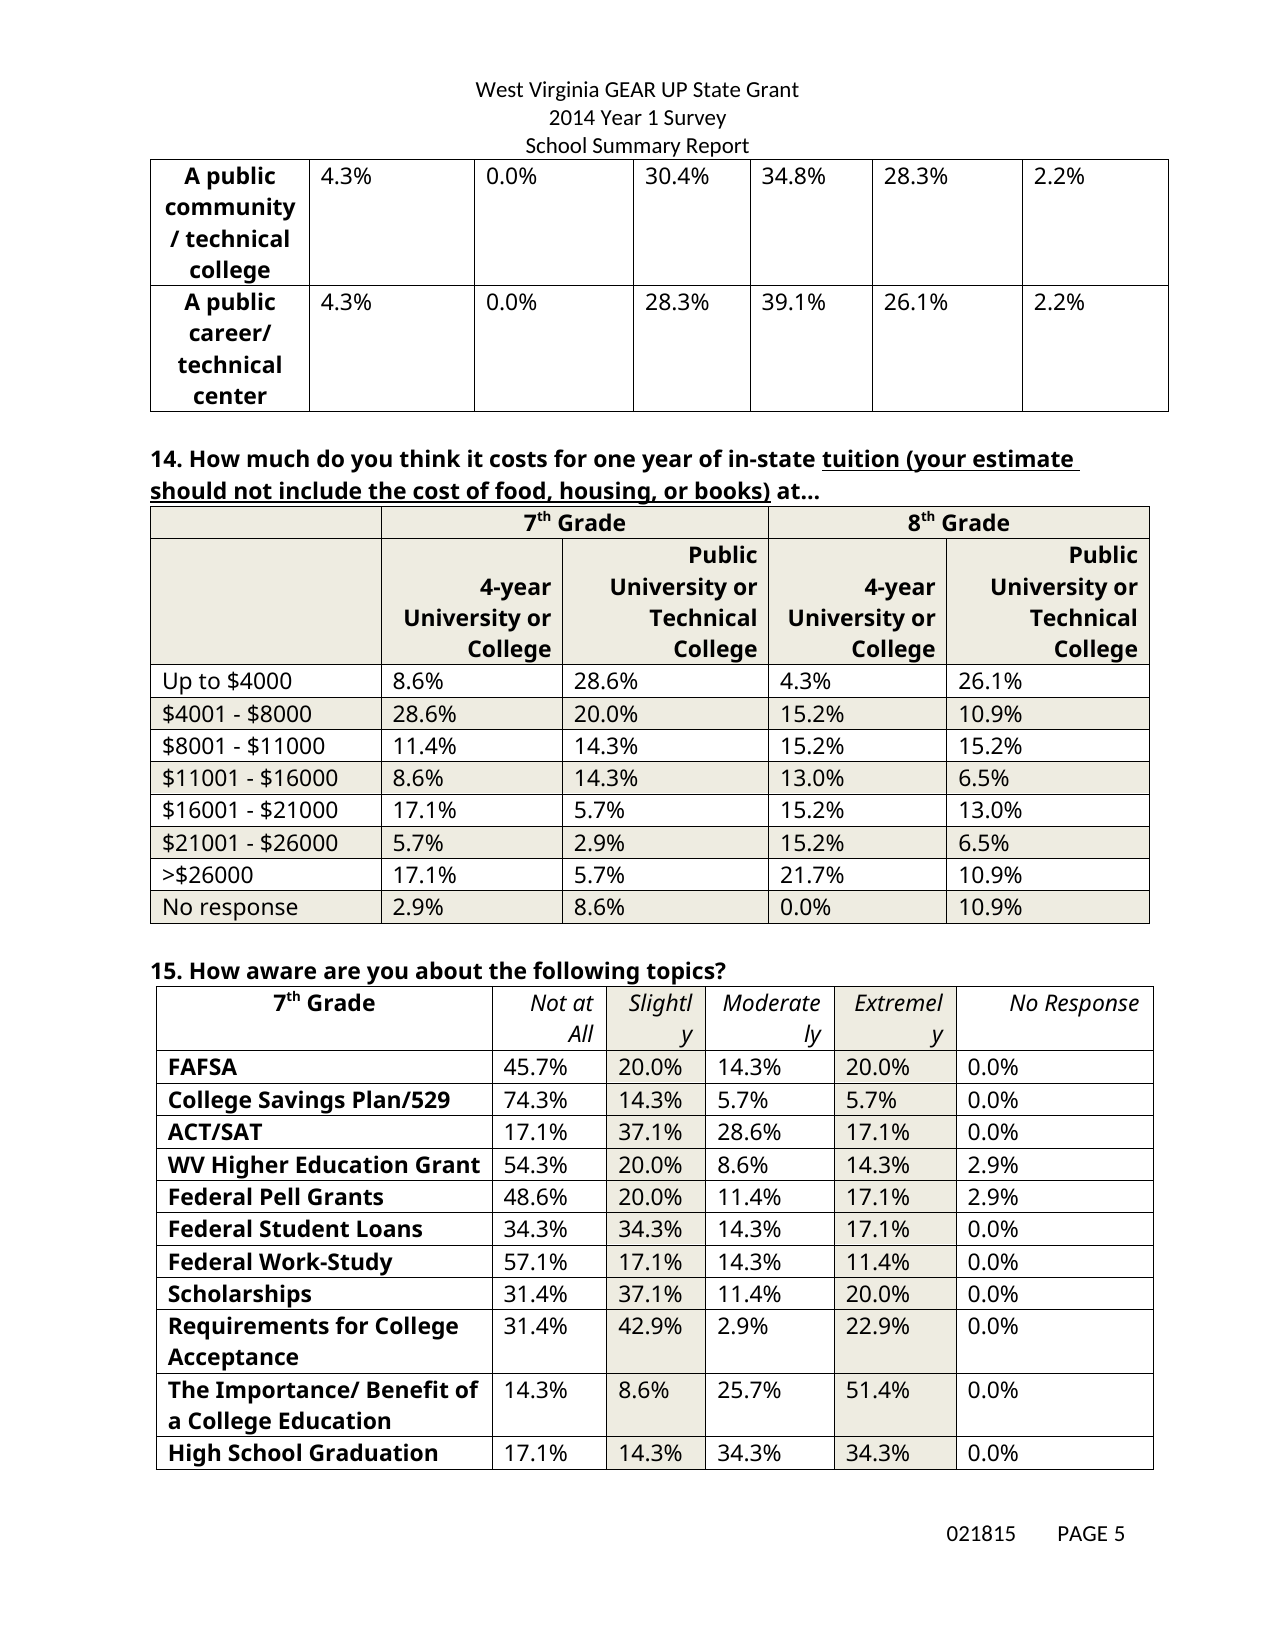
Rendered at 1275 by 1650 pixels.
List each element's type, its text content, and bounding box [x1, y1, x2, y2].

table_cell College Savings Plan/529 [157, 1084, 492, 1115]
table_cell 0.0% [957, 1246, 1153, 1277]
table_cell 2.9% [957, 1149, 1153, 1180]
table_cell 37.1% [607, 1116, 705, 1148]
table_cell 8.6% [382, 665, 562, 697]
table_cell 54.3% [493, 1149, 606, 1180]
text 14. How much do you think it costs for one year of in-state tuition (your estimate should not include the cost of food, housing, or books) at… [150, 443, 1125, 506]
table_cell 5.7% [563, 859, 768, 890]
table_cell 17.1% [382, 859, 562, 890]
table_cell 2.9% [563, 827, 768, 858]
table_cell 14.3% [835, 1149, 956, 1180]
table_cell $4001 - $8000 [151, 698, 381, 729]
table_cell $11001 - $16000 [151, 762, 381, 793]
table_cell Up to $4000 [151, 665, 381, 697]
table_cell 8.6% [563, 891, 768, 923]
table_cell WV Higher Education Grant [157, 1149, 492, 1180]
table_cell 39.1% [751, 286, 872, 411]
table_cell 34.3% [607, 1213, 705, 1244]
table_cell 5.7% [706, 1084, 834, 1115]
table_cell [151, 539, 381, 664]
table_cell 0.0% [957, 1116, 1153, 1148]
table_cell 21.7% [769, 859, 946, 890]
table_cell 28.6% [563, 665, 768, 697]
table_cell 6.5% [947, 827, 1149, 858]
table_cell 14.3% [563, 730, 768, 761]
table_cell 5.7% [563, 795, 768, 826]
table_cell 8.6% [607, 1374, 705, 1436]
table_cell 2.9% [706, 1310, 834, 1373]
table_cell 20.0% [835, 1051, 956, 1082]
table_cell 17.1% [607, 1246, 705, 1277]
table_cell 17.1% [493, 1437, 606, 1469]
table_cell No response [151, 891, 381, 923]
table_cell 31.4% [493, 1310, 606, 1373]
table_cell Federal Work-Study [157, 1246, 492, 1277]
table_cell Federal Pell Grants [157, 1181, 492, 1212]
table_cell 28.6% [706, 1116, 834, 1148]
table_cell 31.4% [493, 1278, 606, 1309]
table_cell 8.6% [382, 762, 562, 793]
table_cell 48.6% [493, 1181, 606, 1212]
table_cell 28.6% [382, 698, 562, 729]
table_cell 14.3% [706, 1213, 834, 1244]
table_cell 14.3% [607, 1437, 705, 1469]
table_cell Public University or Technical College [947, 539, 1149, 664]
table_cell 15.2% [769, 795, 946, 826]
table_cell Scholarships [157, 1278, 492, 1309]
table_cell 8.6% [706, 1149, 834, 1180]
text 15. How aware are you about the following topics? [150, 955, 1125, 986]
table_cell 4-year University or College [769, 539, 946, 664]
table_cell $16001 - $21000 [151, 795, 381, 826]
table_cell 5.7% [382, 827, 562, 858]
table_cell >$26000 [151, 859, 381, 890]
table_cell 0.0% [957, 1213, 1153, 1244]
table_cell 0.0% [957, 1310, 1153, 1373]
table_cell 0.0% [957, 1437, 1153, 1469]
table_cell 13.0% [947, 795, 1149, 826]
table_cell $8001 - $11000 [151, 730, 381, 761]
table_cell 0.0% [769, 891, 946, 923]
table_cell 11.4% [706, 1278, 834, 1309]
table_cell 34.3% [835, 1437, 956, 1469]
table_cell 30.4% [634, 160, 750, 285]
table_cell 42.9% [607, 1310, 705, 1373]
table_cell 0.0% [475, 286, 633, 411]
table_cell A public career/ technical center [151, 286, 309, 411]
table_header 7th Grade [157, 987, 492, 1050]
table_cell 11.4% [382, 730, 562, 761]
table_header 7th Grade [382, 507, 768, 538]
table_cell 5.7% [835, 1084, 956, 1115]
table_header No Response [957, 987, 1153, 1050]
table_cell 34.8% [751, 160, 872, 285]
table_cell 14.3% [607, 1084, 705, 1115]
table_header Not at All [493, 987, 606, 1050]
table_cell 0.0% [475, 160, 633, 285]
table_cell 10.9% [947, 891, 1149, 923]
table_cell 15.2% [769, 730, 946, 761]
table_cell 0.0% [957, 1084, 1153, 1115]
table_cell 2.2% [1023, 160, 1168, 285]
table_cell 15.2% [947, 730, 1149, 761]
table_header 8th Grade [769, 507, 1149, 538]
table_cell 11.4% [835, 1246, 956, 1277]
table_cell 20.0% [607, 1149, 705, 1180]
table_cell 14.3% [706, 1246, 834, 1277]
table_cell 0.0% [957, 1374, 1153, 1436]
table_cell 0.0% [957, 1278, 1153, 1309]
table_cell 13.0% [769, 762, 946, 793]
table_cell 22.9% [835, 1310, 956, 1373]
table_header Slightly [607, 987, 705, 1050]
table_cell A public community/ technical college [151, 160, 309, 285]
table_cell Federal Student Loans [157, 1213, 492, 1244]
table_cell 20.0% [835, 1278, 956, 1309]
table_cell 17.1% [493, 1116, 606, 1148]
table_cell 17.1% [835, 1181, 956, 1212]
table_cell 4.3% [310, 286, 474, 411]
table_cell 4.3% [769, 665, 946, 697]
table_cell Requirements for College Acceptance [157, 1310, 492, 1373]
table_cell 26.1% [947, 665, 1149, 697]
table_cell 34.3% [706, 1437, 834, 1469]
table_cell $21001 - $26000 [151, 827, 381, 858]
table_cell 2.2% [1023, 286, 1168, 411]
table_cell 4-year University or College [382, 539, 562, 664]
table_cell 25.7% [706, 1374, 834, 1436]
table_cell 45.7% [493, 1051, 606, 1082]
table_header Moderately [706, 987, 834, 1050]
table_cell 28.3% [873, 160, 1022, 285]
table_cell 14.3% [493, 1374, 606, 1436]
table_cell 11.4% [706, 1181, 834, 1212]
table_cell 17.1% [382, 795, 562, 826]
table_cell ACT/SAT [157, 1116, 492, 1148]
table_cell 14.3% [706, 1051, 834, 1082]
table_cell 57.1% [493, 1246, 606, 1277]
table_cell 15.2% [769, 698, 946, 729]
table_cell 34.3% [493, 1213, 606, 1244]
table_cell 20.0% [607, 1181, 705, 1212]
table_cell The Importance/ Benefit of a College Education [157, 1374, 492, 1436]
table_cell 6.5% [947, 762, 1149, 793]
table_cell 10.9% [947, 859, 1149, 890]
table_cell 15.2% [769, 827, 946, 858]
table_cell 20.0% [607, 1051, 705, 1082]
table_cell 37.1% [607, 1278, 705, 1309]
table_header [151, 507, 381, 538]
table_cell 20.0% [563, 698, 768, 729]
table_cell 51.4% [835, 1374, 956, 1436]
table_cell 28.3% [634, 286, 750, 411]
table_cell 26.1% [873, 286, 1022, 411]
table_cell 4.3% [310, 160, 474, 285]
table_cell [157, 1437, 492, 1469]
table_cell 2.9% [382, 891, 562, 923]
table_cell 0.0% [957, 1051, 1153, 1082]
table_cell FAFSA [157, 1051, 492, 1082]
table_cell 17.1% [835, 1116, 956, 1148]
table_cell 74.3% [493, 1084, 606, 1115]
table_cell 2.9% [957, 1181, 1153, 1212]
table_cell Public University or Technical College [563, 539, 768, 664]
table_cell 10.9% [947, 698, 1149, 729]
table_cell 14.3% [563, 762, 768, 793]
table_header Extremely [835, 987, 956, 1050]
table_cell 17.1% [835, 1213, 956, 1244]
